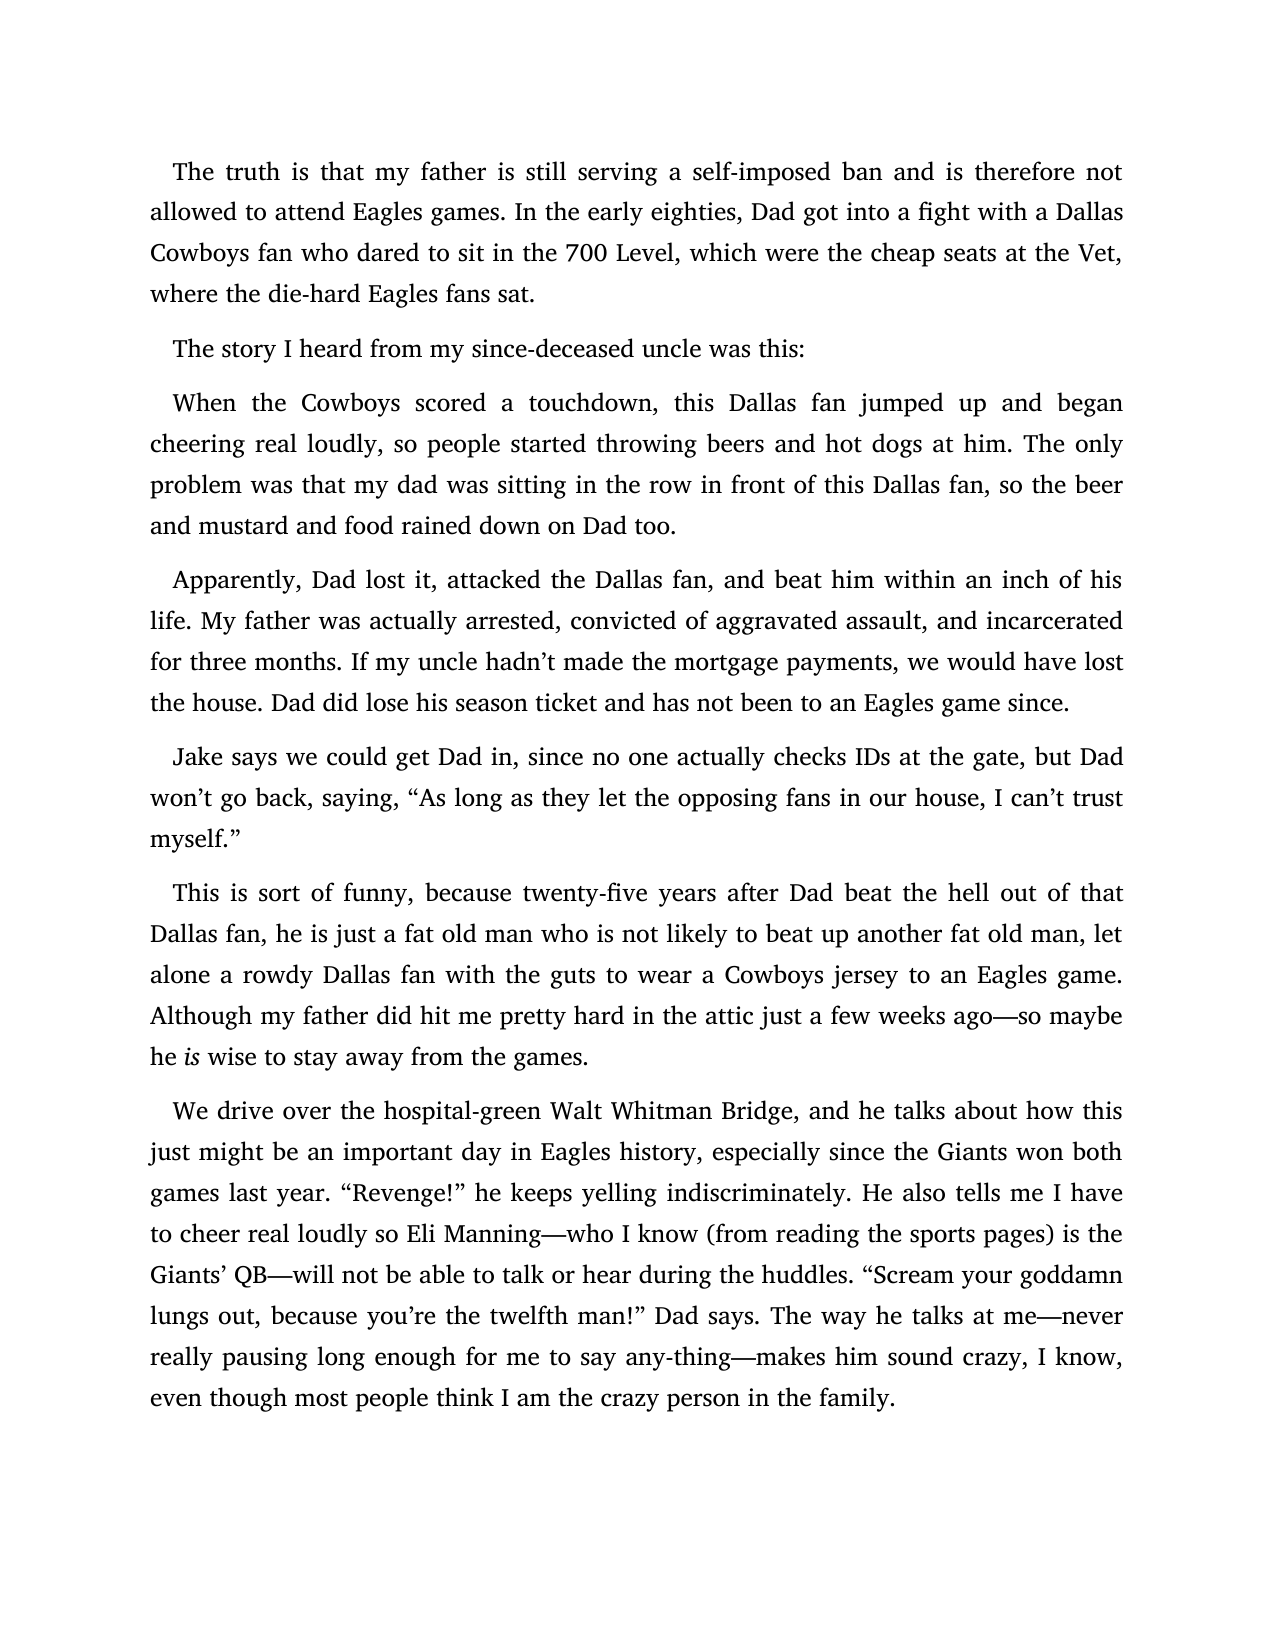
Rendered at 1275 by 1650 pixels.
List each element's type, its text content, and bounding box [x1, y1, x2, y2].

text The truth is that my father is still serving a self-imposed ban and is therefore not allowed to attend Eagles games. In the early eighties, Dad got into a fight with a Dallas Cowboys fan who dared to sit in the 700 Level, which were the cheap seats at the Vet, where the die-hard Eagles fans sat. [150, 150, 1125, 314]
text The story I heard from my since-deceased uncle was this: [150, 327, 1125, 368]
text We drive over the hospital-green Walt Whitman Bridge, and he talks about how this just might be an important day in Eagles history, especially since the Giants won both games last year. “Revenge!” he keeps yelling indiscriminately. He also tells me I have to cheer real loudly so Eli Manning—who I know (from reading the sports pages) is the Giants’ QB—will not be able to talk or hear during the huddles. “Scream your goddamn lungs out, because you’re the twelfth man!” Dad says. The way he talks at me—never really pausing long enough for me to say any-thing—makes him sound crazy, I know, even though most people think I am the crazy person in the family. [150, 1090, 1125, 1417]
text When the Cowboys scored a touchdown, this Dallas fan jumped up and began cheering real loudly, so people started throwing beers and hot dogs at him. The only problem was that my dad was sitting in the row in front of this Dallas fan, so the beer and mustard and food rained down on Dad too. [150, 381, 1125, 545]
text Jake says we could get Dad in, since no one actually checks IDs at the gate, but Dad won’t go back, saying, “As long as they let the opposing fans in our house, I can’t trust myself.” [150, 736, 1125, 858]
text Apparently, Dad lost it, attacked the Dallas fan, and beat him within an inch of his life. My father was actually arrested, convicted of aggravated assault, and incarcerated for three months. If my uncle hadn’t made the mortgage payments, we would have lost the house. Dad did lose his season ticket and has not been to an Eagles game since. [150, 558, 1125, 722]
text This is sort of funny, because twenty-five years after Dad beat the hell out of that Dallas fan, he is just a fat old man who is not likely to beat up another fat old man, let alone a rowdy Dallas fan with the guts to wear a Cowboys jersey to an Eagles game. Although my father did hit me pretty hard in the attic just a few weeks ago—so maybe he is wise to stay away from the games. [150, 872, 1125, 1076]
